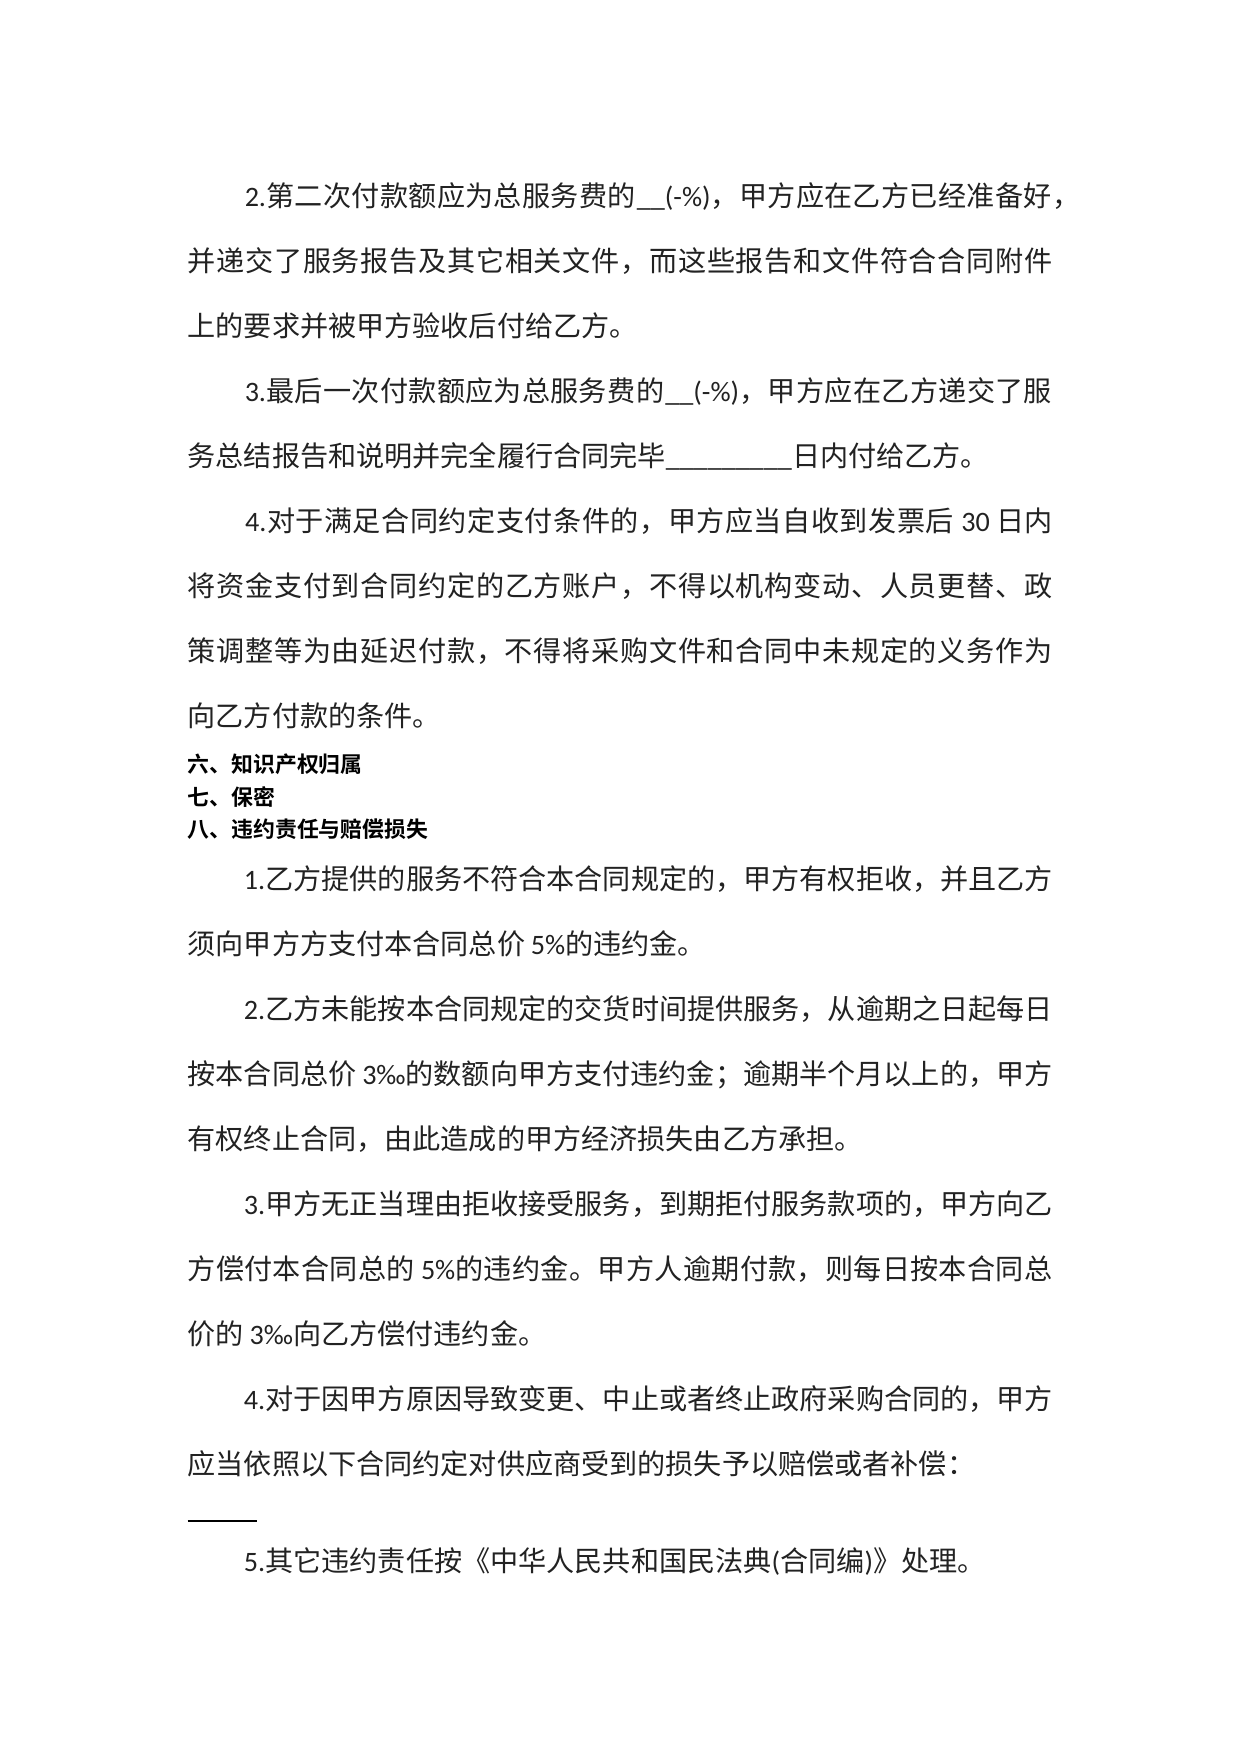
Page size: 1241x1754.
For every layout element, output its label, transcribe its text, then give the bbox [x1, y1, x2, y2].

text 2.第二次付款额应为总服务费的__(-%)，甲方应在乙方已经准备好，并递交了服务报告及其它相关文件，而这些报告和文件符合合同附件上的要求并被甲方验收后付给乙方。 [187, 162, 1053, 357]
text 七、保密 [187, 779, 1053, 812]
text 2.乙方未能按本合同规定的交货时间提供服务，从逾期之日起每日按本合同总价3‰的数额向甲方支付违约金；逾期半个月以上的，甲方有权终止合同，由此造成的甲方经济损失由乙方承担。 [187, 974, 1053, 1169]
text 1.乙方提供的服务不符合本合同规定的，甲方有权拒收，并且乙方须向甲方方支付本合同总价5%的违约金。 [187, 844, 1053, 974]
text 4.对于满足合同约定支付条件的，甲方应当自收到发票后30日内将资金支付到合同约定的乙方账户，不得以机构变动、人员更替、政策调整等为由延迟付款，不得将采购文件和合同中未规定的义务作为向乙方付款的条件。 [187, 487, 1053, 747]
text 3.甲方无正当理由拒收接受服务，到期拒付服务款项的，甲方向乙方偿付本合同总的5%的违约金。甲方人逾期付款，则每日按本合同总价的3‰向乙方偿付违约金。 [187, 1169, 1053, 1364]
text 六、知识产权归属 [187, 747, 1053, 779]
text 八、违约责任与赔偿损失 [187, 812, 1053, 844]
text 5.其它违约责任按《中华人民共和国民法典(合同编)》处理。 [187, 1527, 1053, 1592]
text 3.最后一次付款额应为总服务费的__(-%)，甲方应在乙方递交了服务总结报告和说明并完全履行合同完毕_________日内付给乙方。 [187, 357, 1053, 487]
text 4.对于因甲方原因导致变更、中止或者终止政府采购合同的，甲方应当依照以下合同约定对供应商受到的损失予以赔偿或者补偿： [187, 1364, 1053, 1494]
